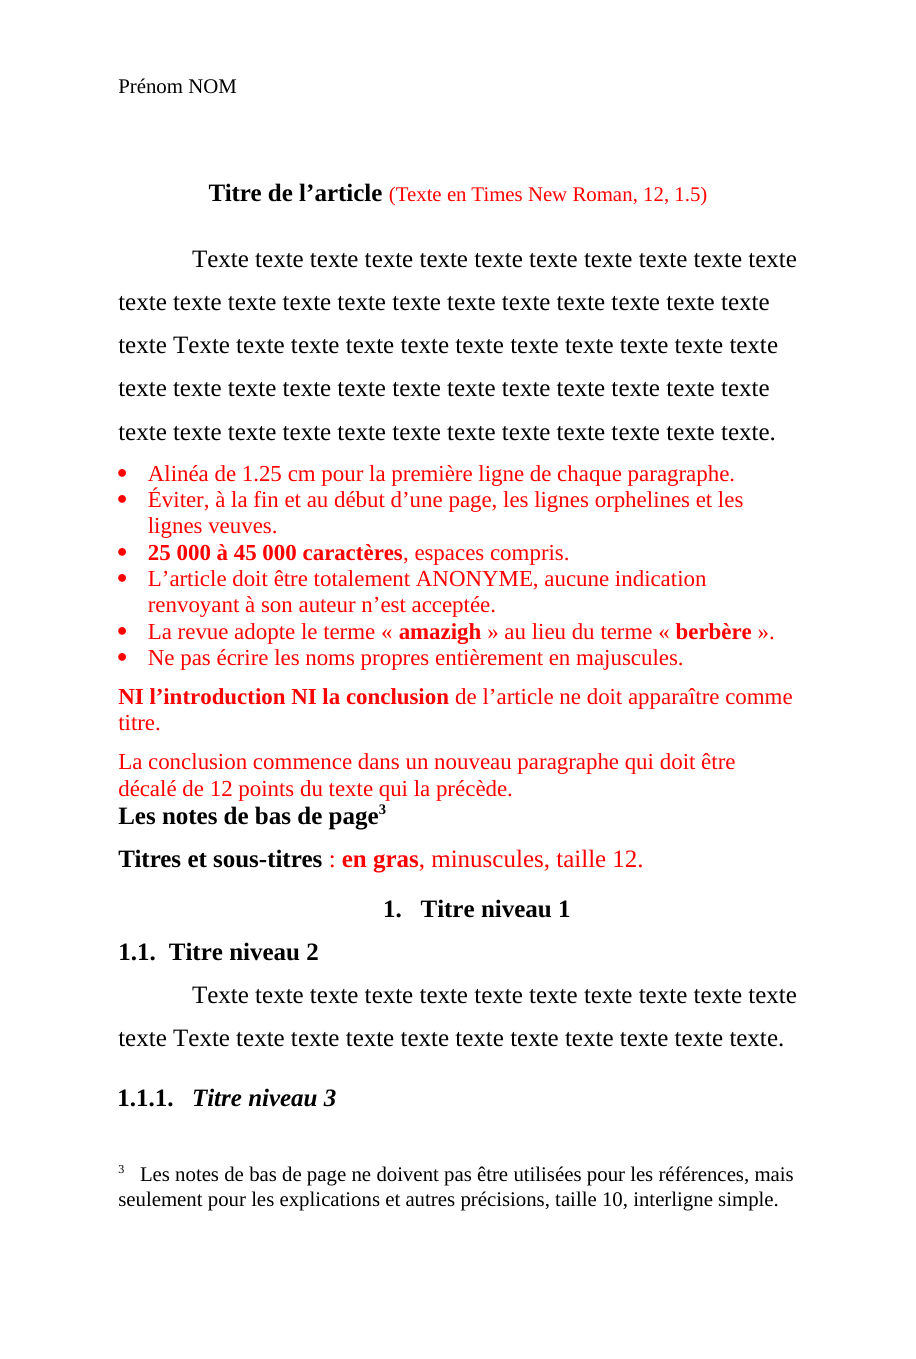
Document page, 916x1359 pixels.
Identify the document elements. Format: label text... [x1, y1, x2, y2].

list NI l’introduction NI la conclusion de l’article ne doit apparaître comme titre. [118, 683, 797, 736]
list 25 000 à 45 000 caractères, espaces compris. [118, 539, 797, 565]
text Titres et sous-titres : en gras, minuscules, taille 12. [118, 844, 797, 873]
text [118, 980, 797, 1052]
text Titre de l’article (Texte en Times New Roman, 12, 1.5) [118, 178, 797, 207]
text texte texte texte texte texte texte texte texte texte texte texte texte. [118, 417, 797, 445]
list Alinéa de 1.25 cm pour la première ligne de chaque paragraphe. [118, 460, 797, 486]
text Texte texte texte texte texte texte texte texte texte texte texte texte texte texte texte texte texte texte texte texte texte texte texte texte Texte texte texte texte texte texte texte texte texte texte texte texte texte texte texte texte texte texte texte texte texte texte texte [118, 244, 797, 402]
list Éviter, à la fin et au début d’une page, les lignes orphelines et les lignes veuves. [118, 486, 797, 539]
list Ne pas écrire les noms propres entièrement en majuscules. [118, 644, 797, 671]
list La conclusion commence dans un nouveau paragraphe qui doit être décalé de 12 points du texte qui la précède. [118, 748, 797, 801]
text Les notes de bas de page [118, 801, 797, 830]
list Titre niveau 1 [156, 894, 797, 923]
list L’article doit être totalement ANONYME, aucune indication renvoyant à son auteur n’est acceptée. [118, 565, 797, 618]
list Titre niveau 2 [118, 937, 797, 966]
list La revue adopte le terme « amazigh » au lieu du terme « berbère ». [118, 618, 797, 644]
list Titre niveau 3 [117, 1083, 797, 1112]
